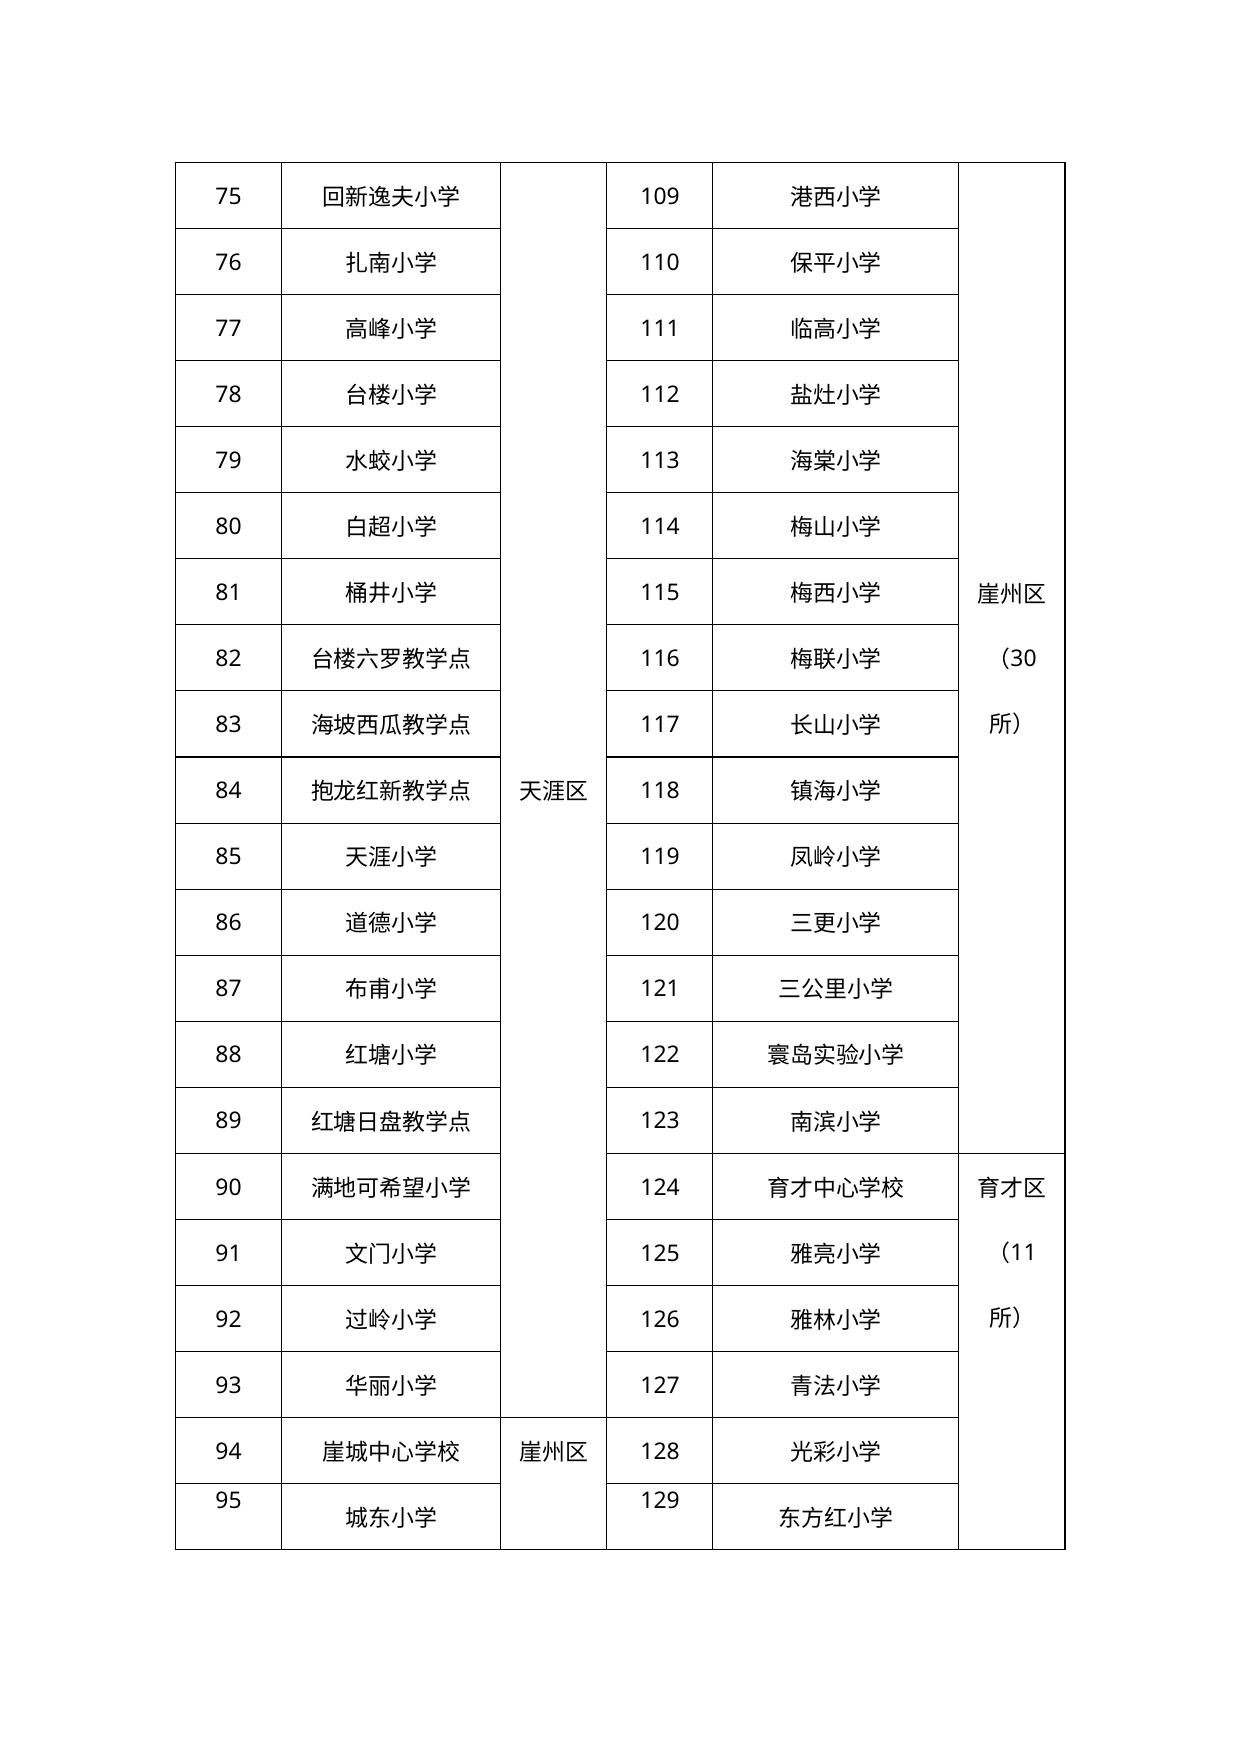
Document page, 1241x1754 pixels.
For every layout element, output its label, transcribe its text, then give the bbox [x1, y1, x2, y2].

table_cell 镇海小学 [713, 758, 958, 822]
table_cell 93 [176, 1352, 281, 1417]
table_cell 82 [176, 625, 281, 690]
table_cell 83 [176, 691, 281, 756]
table_cell 75 [176, 163, 281, 228]
table_cell 育才区（11所） [959, 1154, 1064, 1549]
table_cell 111 [607, 295, 712, 360]
table_cell 盐灶小学 [713, 361, 958, 426]
table_cell 128 [607, 1418, 712, 1483]
table_cell 桶井小学 [282, 559, 500, 624]
table_cell 113 [607, 427, 712, 492]
table_cell 三更小学 [713, 890, 958, 954]
table_cell 白超小学 [282, 493, 500, 558]
table_cell 89 [176, 1088, 281, 1153]
table_cell 129 [607, 1484, 712, 1549]
table_cell 120 [607, 890, 712, 954]
table_cell 127 [607, 1352, 712, 1417]
table_cell 台楼小学 [282, 361, 500, 426]
table_cell 84 [176, 758, 281, 822]
table_cell 91 [176, 1220, 281, 1285]
table_cell 港西小学 [713, 163, 958, 228]
table_cell 道德小学 [282, 890, 500, 954]
table_cell 115 [607, 559, 712, 624]
table_cell 海棠小学 [713, 427, 958, 492]
table_cell 88 [176, 1022, 281, 1087]
table_cell 文门小学 [282, 1220, 500, 1285]
table_cell 水蛟小学 [282, 427, 500, 492]
table_cell 109 [607, 163, 712, 228]
table_cell 扎南小学 [282, 229, 500, 294]
table_cell 雅林小学 [713, 1286, 958, 1351]
table_cell 满地可希望小学 [282, 1154, 500, 1219]
table_cell 保平小学 [713, 229, 958, 294]
table_cell 117 [607, 691, 712, 756]
table_cell 梅联小学 [713, 625, 958, 690]
table_cell 三公里小学 [713, 956, 958, 1021]
table_cell 青法小学 [713, 1352, 958, 1417]
table_cell 118 [607, 758, 712, 822]
table_cell 124 [607, 1154, 712, 1219]
table_cell 79 [176, 427, 281, 492]
table_cell 育才中心学校 [713, 1154, 958, 1219]
table_cell 80 [176, 493, 281, 558]
table_cell 崖城中心学校 [282, 1418, 500, 1483]
table_cell 海坡西瓜教学点 [282, 691, 500, 756]
table_cell 南滨小学 [713, 1088, 958, 1153]
table_cell 114 [607, 493, 712, 558]
table_cell 布甫小学 [282, 956, 500, 1021]
table_cell 城东小学 [282, 1484, 500, 1549]
table_cell 122 [607, 1022, 712, 1087]
table_cell 回新逸夫小学 [282, 163, 500, 228]
table_cell 东方红小学 [713, 1484, 958, 1549]
table_cell 抱龙红新教学点 [282, 758, 500, 822]
table_cell 87 [176, 956, 281, 1021]
table_cell 凤岭小学 [713, 824, 958, 888]
table_cell 天涯区 [501, 163, 606, 1417]
table_cell 梅山小学 [713, 493, 958, 558]
table_cell 78 [176, 361, 281, 426]
table_cell 112 [607, 361, 712, 426]
table_cell 125 [607, 1220, 712, 1285]
table_cell 雅亮小学 [713, 1220, 958, 1285]
table_cell 红塘日盘教学点 [282, 1088, 500, 1153]
table_cell 崖州区 [501, 1418, 606, 1549]
table_cell 85 [176, 824, 281, 888]
table_cell 临高小学 [713, 295, 958, 360]
table_cell 76 [176, 229, 281, 294]
table_cell 光彩小学 [713, 1418, 958, 1483]
table_cell 寰岛实验小学 [713, 1022, 958, 1087]
table_cell 梅西小学 [713, 559, 958, 624]
table_cell 92 [176, 1286, 281, 1351]
table_cell 高峰小学 [282, 295, 500, 360]
table_cell 天涯小学 [282, 824, 500, 888]
table_cell 90 [176, 1154, 281, 1219]
table_cell 红塘小学 [282, 1022, 500, 1087]
table_cell 华丽小学 [282, 1352, 500, 1417]
table_cell 77 [176, 295, 281, 360]
table_cell 94 [176, 1418, 281, 1483]
table_cell 台楼六罗教学点 [282, 625, 500, 690]
table_cell 110 [607, 229, 712, 294]
table_cell 119 [607, 824, 712, 888]
table_cell 126 [607, 1286, 712, 1351]
table_cell 86 [176, 890, 281, 954]
table_cell 过岭小学 [282, 1286, 500, 1351]
table_cell 121 [607, 956, 712, 1021]
table_cell 95 [176, 1484, 281, 1549]
table_cell 长山小学 [713, 691, 958, 756]
table_cell 崖州区（30所） [959, 163, 1064, 1153]
table_cell 123 [607, 1088, 712, 1153]
table_cell 116 [607, 625, 712, 690]
table_cell 81 [176, 559, 281, 624]
